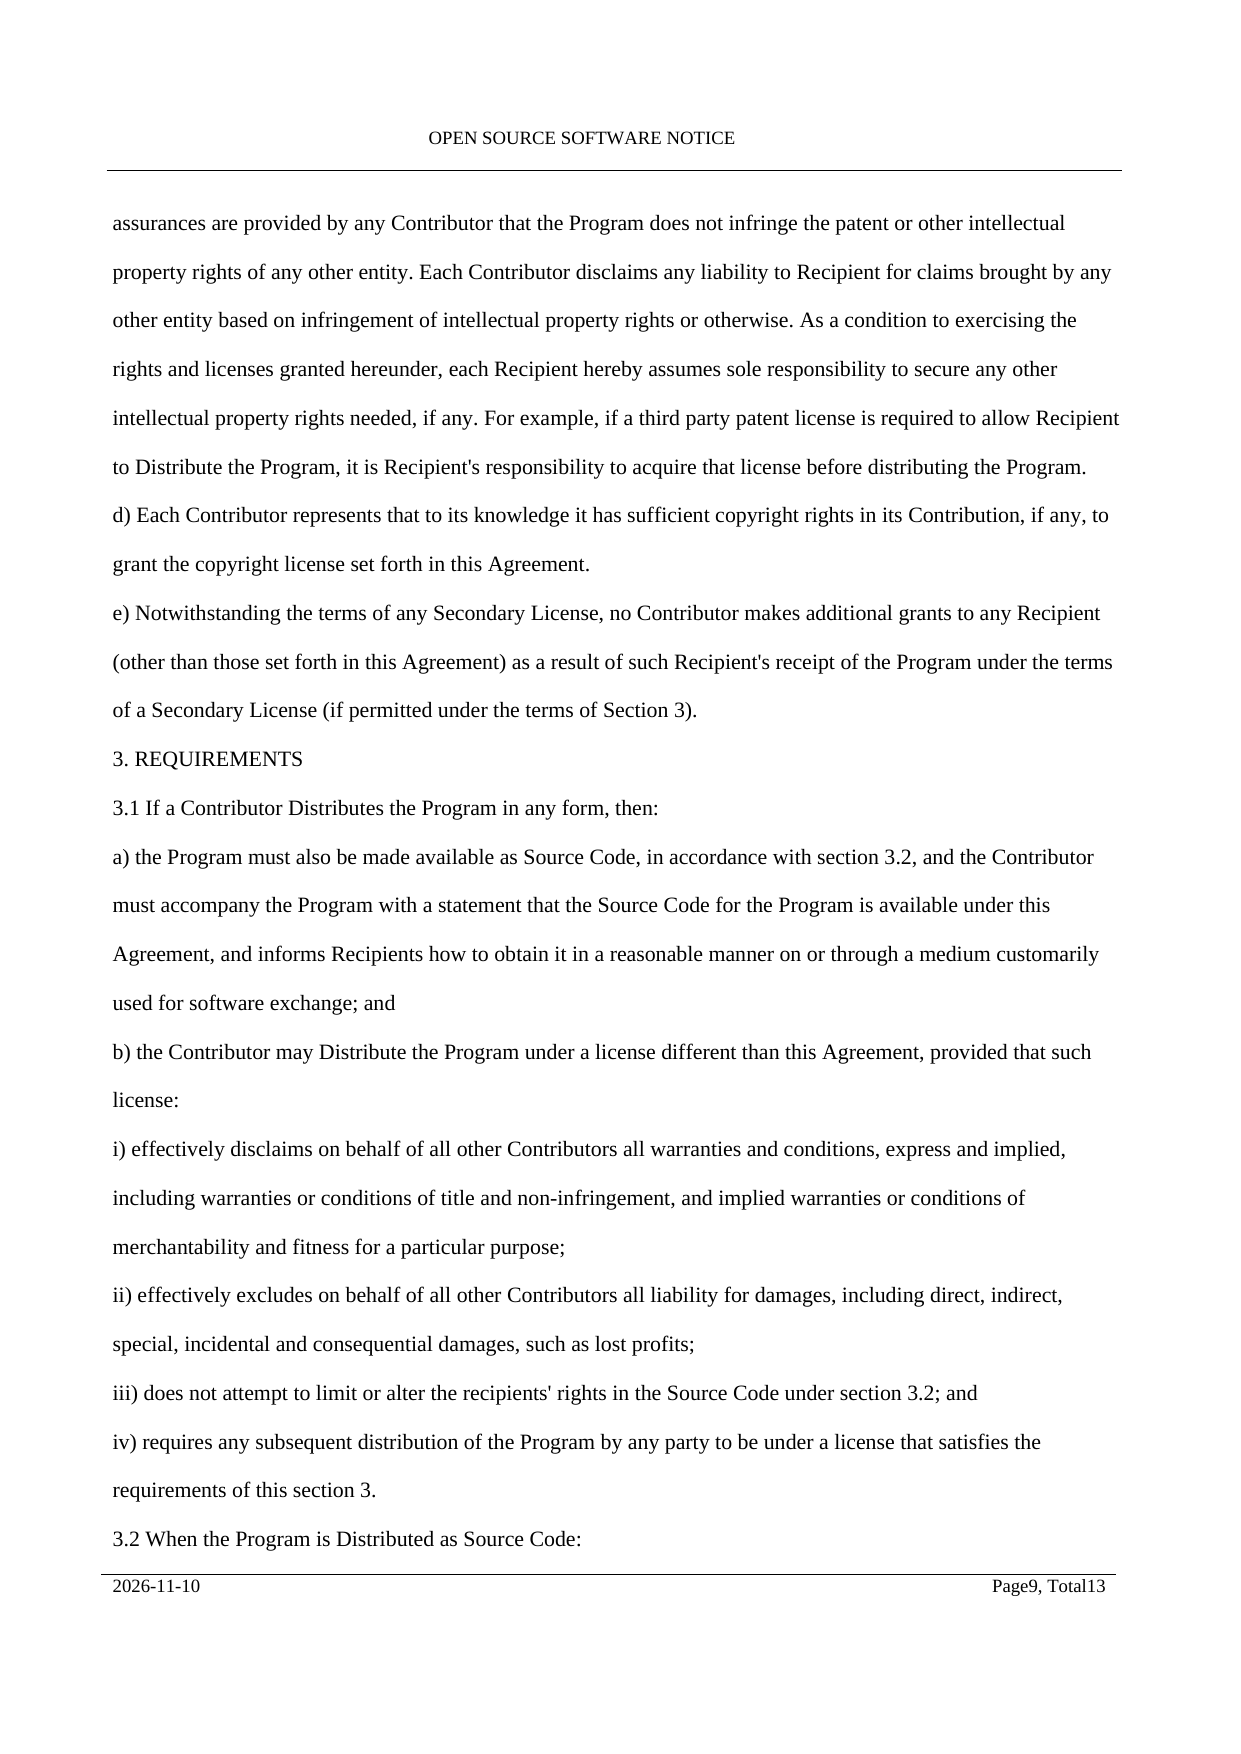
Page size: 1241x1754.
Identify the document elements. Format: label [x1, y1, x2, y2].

text [112, 206, 1128, 1555]
